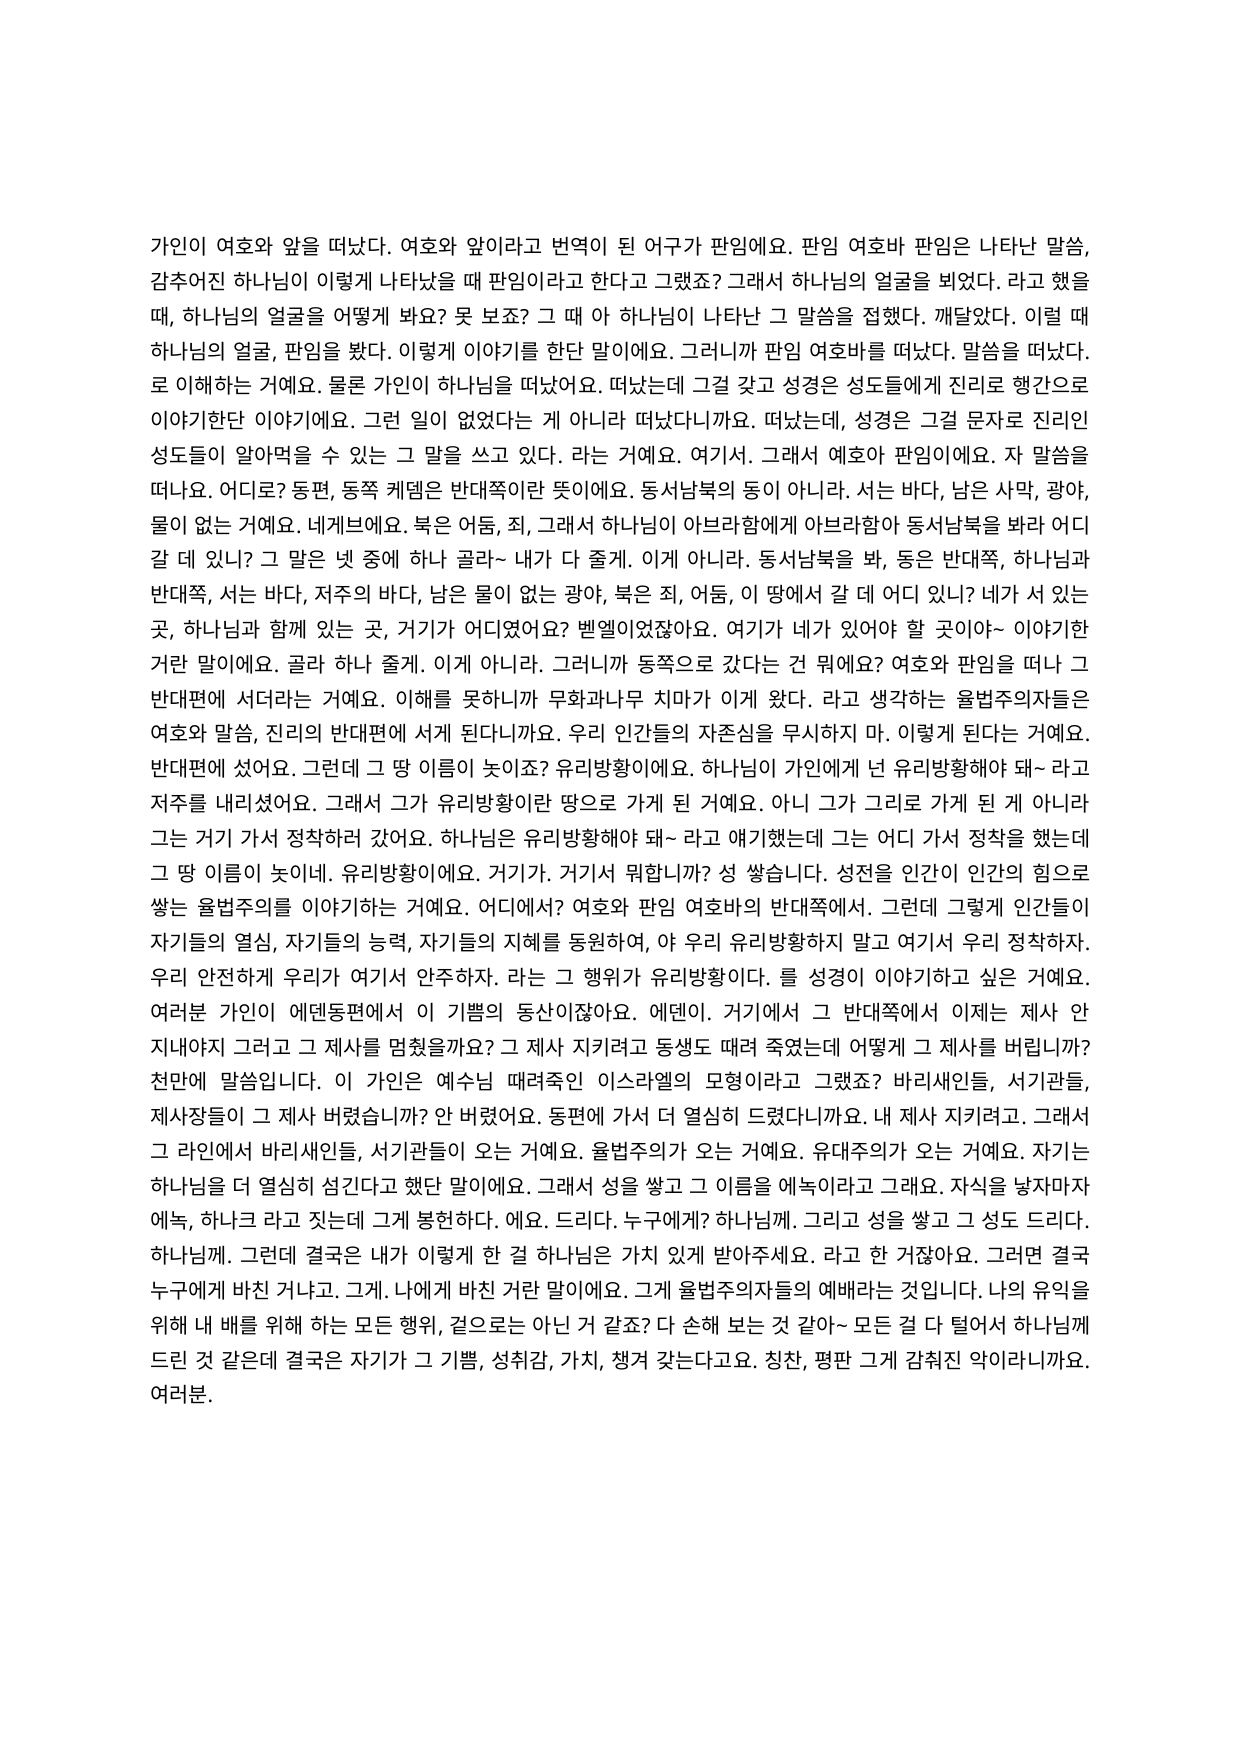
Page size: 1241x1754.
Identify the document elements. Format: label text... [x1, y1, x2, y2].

text 가인이 여호와 앞을 떠났다. 여호와 앞이라고 번역이 된 어구가 판임에요. 판임 여호바 판임은 나타난 말씀, 감추어진 하나님이 이렇게 나타났을 때 판임이라고 한다고 그랬죠? 그래서 하나님의 얼굴을 뵈었다. 라고 했을 때, 하나님의 얼굴을 어떻게 봐요? 못 보죠? 그 때 아 하나님이 나타난 그 말씀을 접했다. 깨달았다. 이럴 때 하나님의 얼굴, 판임을 봤다. 이렇게 이야기를 한단 말이에요. 그러니까 판임 여호바를 떠났다. 말씀을 떠났다. 로 이해하는 거예요. 물론 가인이 하나님을 떠났어요. 떠났는데 그걸 갖고 성경은 성도들에게 진리로 행간으로 이야기한단 이야기에요. 그런 일이 없었다는 게 아니라 떠났다니까요. 떠났는데, 성경은 그걸 문자로 진리인 성도들이 알아먹을 수 있는 그 말을 쓰고 있다. 라는 거예요. 여기서. 그래서 예호아 판임이에요. 자 말씀을 떠나요. 어디로? 동편, 동쪽 케뎀은 반대쪽이란 뜻이에요. 동서남북의 동이 아니라. 서는 바다, 남은 사막, 광야, 물이 없는 거예요. 네게브에요. 북은 어둠, 죄, 그래서 하나님이 아브라함에게 아브라함아 동서남북을 봐라 어디 갈 데 있니? 그 말은 넷 중에 하나 골라~ 내가 다 줄게. 이게 아니라. 동서남북을 봐, 동은 반대쪽, 하나님과 반대쪽, 서는 바다, 저주의 바다, 남은 물이 없는 광야, 북은 죄, 어둠, 이 땅에서 갈 데 어디 있니? 네가 서 있는 곳, 하나님과 함께 있는 곳, 거기가 어디였어요? 벧엘이었잖아요. 여기가 네가 있어야 할 곳이야~ 이야기한 거란 말이에요. 골라 하나 줄게. 이게 아니라. 그러니까 동쪽으로 갔다는 건 뭐에요? 여호와 판임을 떠나 그 반대편에 서더라는 거예요. 이해를 못하니까 무화과나무 치마가 이게 왔다. 라고 생각하는 율법주의자들은 여호와 말씀, 진리의 반대편에 서게 된다니까요. 우리 인간들의 자존심을 무시하지 마. 이렇게 된다는 거예요. 반대편에 섰어요. 그런데 그 땅 이름이 놋이죠? 유리방황이에요. 하나님이 가인에게 넌 유리방황해야 돼~ 라고 저주를 내리셨어요. 그래서 그가 유리방황이란 땅으로 가게 된 거예요. 아니 그가 그리로 가게 된 게 아니라 그는 거기 가서 정착하러 갔어요. 하나님은 유리방황해야 돼~ 라고 얘기했는데 그는 어디 가서 정착을 했는데 그 땅 이름이 놋이네. 유리방황이에요. 거기가. 거기서 뭐합니까? 성 쌓습니다. 성전을 인간이 인간의 힘으로 쌓는 율법주의를 이야기하는 거예요. 어디에서? 여호와 판임 여호바의 반대쪽에서. 그런데 그렇게 인간들이 자기들의 열심, 자기들의 능력, 자기들의 지혜를 동원하여, 야 우리 유리방황하지 말고 여기서 우리 정착하자. 우리 안전하게 우리가 여기서 안주하자. 라는 그 행위가 유리방황이다. 를 성경이 이야기하고 싶은 거예요. 여러분 가인이 에덴동편에서 이 기쁨의 동산이잖아요. 에덴이. 거기에서 그 반대쪽에서 이제는 제사 안 지내야지 그러고 그 제사를 멈췄을까요? 그 제사 지키려고 동생도 때려 죽였는데 어떻게 그 제사를 버립니까? 천만에 말씀입니다. 이 가인은 예수님 때려죽인 이스라엘의 모형이라고 그랬죠? 바리새인들, 서기관들, 제사장들이 그 제사 버렸습니까? 안 버렸어요. 동편에 가서 더 열심히 드렸다니까요. 내 제사 지키려고. 그래서 그 라인에서 바리새인들, 서기관들이 오는 거예요. 율법주의가 오는 거예요. 유대주의가 오는 거예요. 자기는 하나님을 더 열심히 섬긴다고 했단 말이에요. 그래서 성을 쌓고 그 이름을 에녹이라고 그래요. 자식을 낳자마자 에녹, 하나크 라고 짓는데 그게 봉헌하다. 에요. 드리다. 누구에게? 하나님께. 그리고 성을 쌓고 그 성도 드리다. 하나님께. 그런데 결국은 내가 이렇게 한 걸 하나님은 가치 있게 받아주세요. 라고 한 거잖아요. 그러면 결국 누구에게 바친 거냐고. 그게. 나에게 바친 거란 말이에요. 그게 율법주의자들의 예배라는 것입니다. 나의 유익을 위해 내 배를 위해 하는 모든 행위, 겉으로는 아닌 거 같죠? 다 손해 보는 것 같아~ 모든 걸 다 털어서 하나님께 드린 것 같은데 결국은 자기가 그 기쁨, 성취감, 가치, 챙겨 갖는다고요. 칭찬, 평판 그게 감춰진 악이라니까요. 여러분. [150, 231, 1090, 1409]
